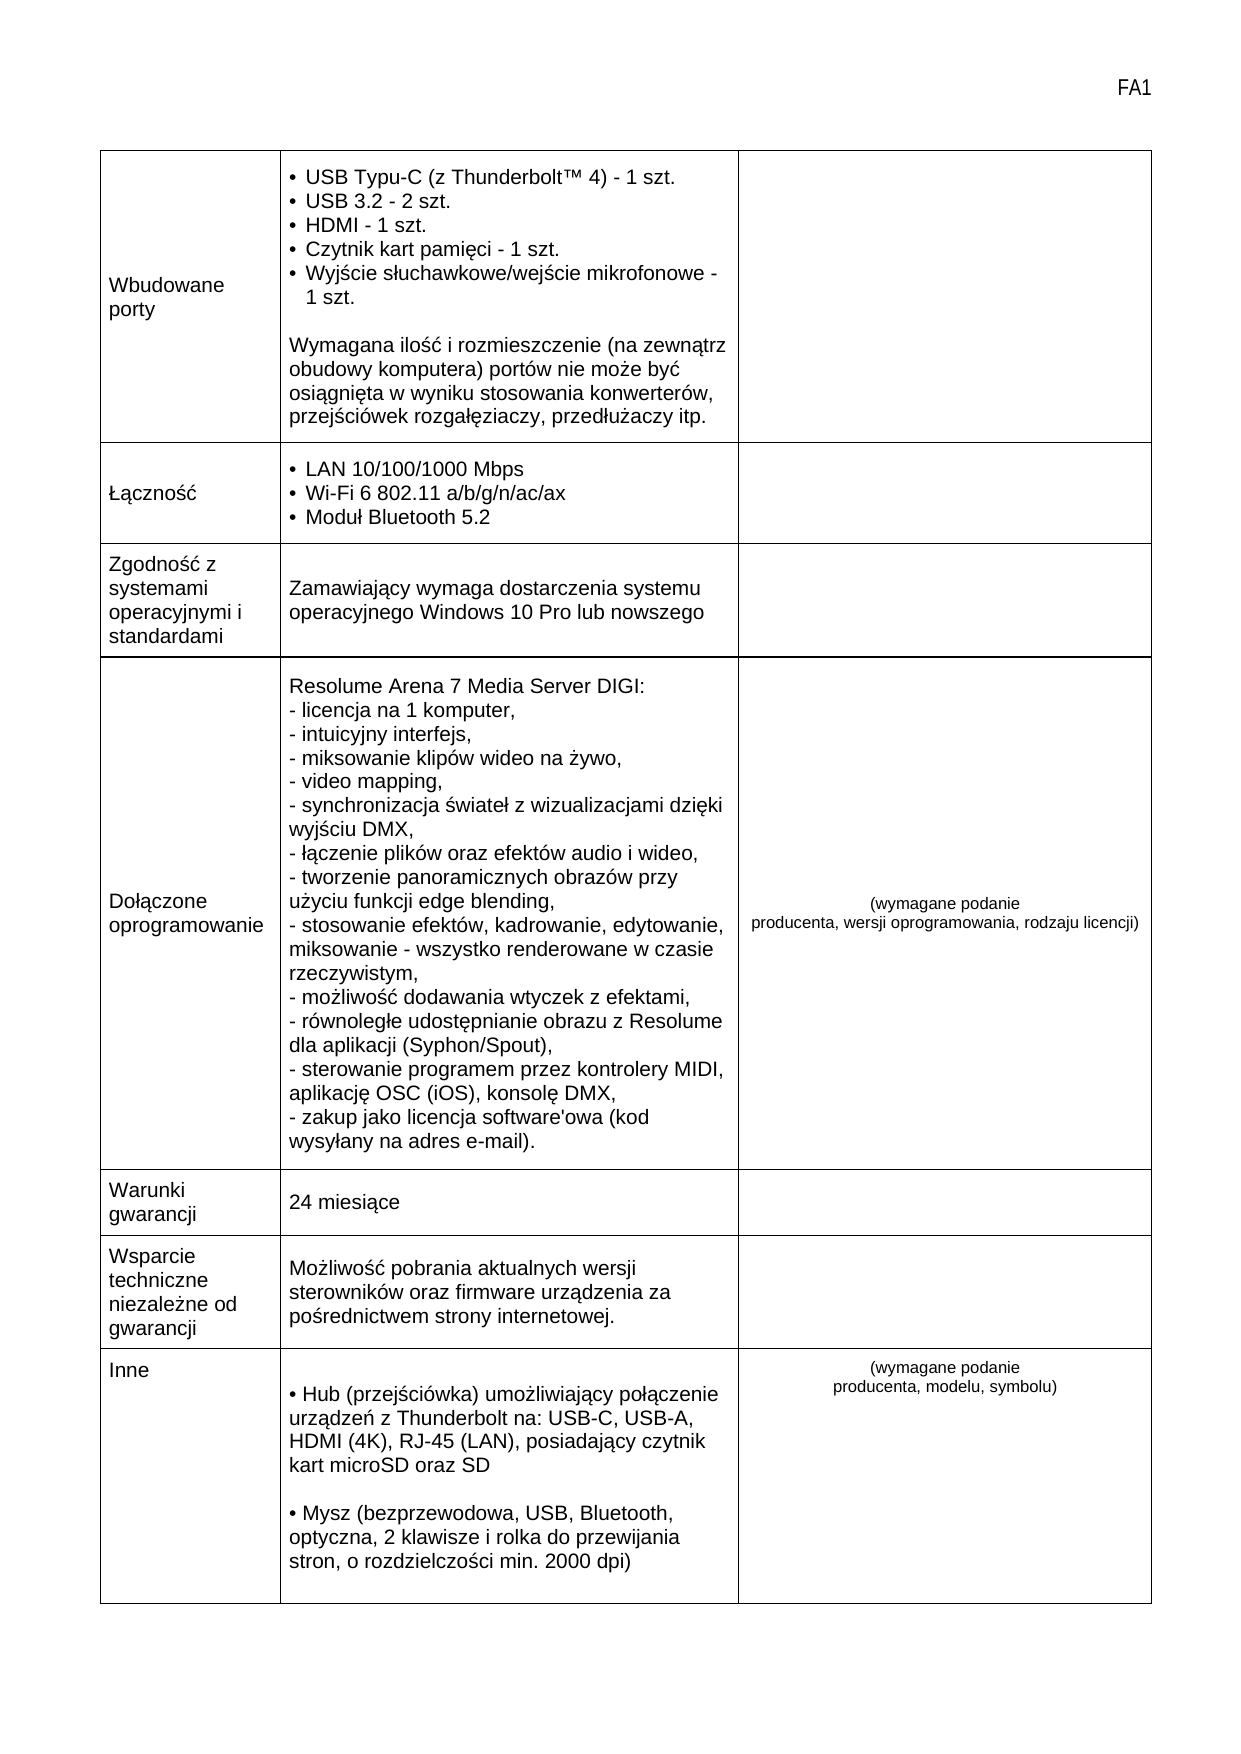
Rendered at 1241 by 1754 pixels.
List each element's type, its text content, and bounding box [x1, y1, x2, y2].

table_cell [739, 151, 1151, 442]
table_cell [739, 1236, 1151, 1348]
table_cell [281, 1349, 738, 1603]
table_cell [739, 544, 1151, 656]
table_cell Warunki gwarancji [101, 1170, 280, 1234]
table_cell Dołączone oprogramowanie [101, 658, 280, 1169]
table_cell Możliwość pobrania aktualnych wersji sterowników oraz firmware urządzenia za pośrednictwem strony internetowej. [281, 1236, 738, 1348]
table_cell Zamawiający wymaga dostarczenia systemu operacyjnego Windows 10 Pro lub nowszego [281, 544, 738, 656]
table_cell Zgodność z systemami operacyjnymi i standardami [101, 544, 280, 656]
table_cell Resolume Arena 7 Media Server DIGI: - licencja na 1 komputer, - intuicyjny interfejs, - miksowanie klipów wideo na żywo, - video mapping, - synchronizacja świateł z wizualizacjami dzięki wyjściu DMX, - łączenie plików oraz efektów audio i wideo, - tworzenie panoramicznych obrazów przy użyciu funkcji edge blending, - stosowanie efektów, kadrowanie, edytowanie, miksowanie - wszystko renderowane w czasie rzeczywistym, - możliwość dodawania wtyczek z efektami, - równoległe udostępnianie obrazu z Resolume dla aplikacji (Syphon/Spout), - sterowanie programem przez kontrolery MIDI, aplikację OSC (iOS), konsolę DMX, - zakup jako licencja software'owa (kod wysyłany na adres e-mail). [281, 658, 738, 1169]
table_cell USB Typu-C (z Thunderbolt™ 4) - 1 szt. USB 3.2 - 2 szt. HDMI - 1 szt. Czytnik kart pamięci - 1 szt. Wyjście słuchawkowe/wejście mikrofonowe - 1 szt. Wymagana ilość i rozmieszczenie (na zewnątrz obudowy komputera) portów nie może być osiągnięta w wyniku stosowania konwerterów, przejściówek rozgałęziaczy, przedłużaczy itp. [281, 151, 738, 442]
table_cell [739, 443, 1151, 543]
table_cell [739, 1349, 1151, 1603]
table_cell (wymagane podanie producenta, wersji oprogramowania, rodzaju licencji) [739, 658, 1151, 1169]
table_cell [739, 1170, 1151, 1234]
table_cell Wsparcie techniczne niezależne od gwarancji [101, 1236, 280, 1348]
table_cell LAN 10/100/1000 Mbps Wi-Fi 6 802.11 a/b/g/n/ac/ax Moduł Bluetooth 5.2 [281, 443, 738, 543]
table_cell Inne [101, 1349, 280, 1603]
table_cell Łączność [101, 443, 280, 543]
table_cell Wbudowane porty [101, 151, 280, 442]
table_cell 24 miesiące [281, 1170, 738, 1234]
